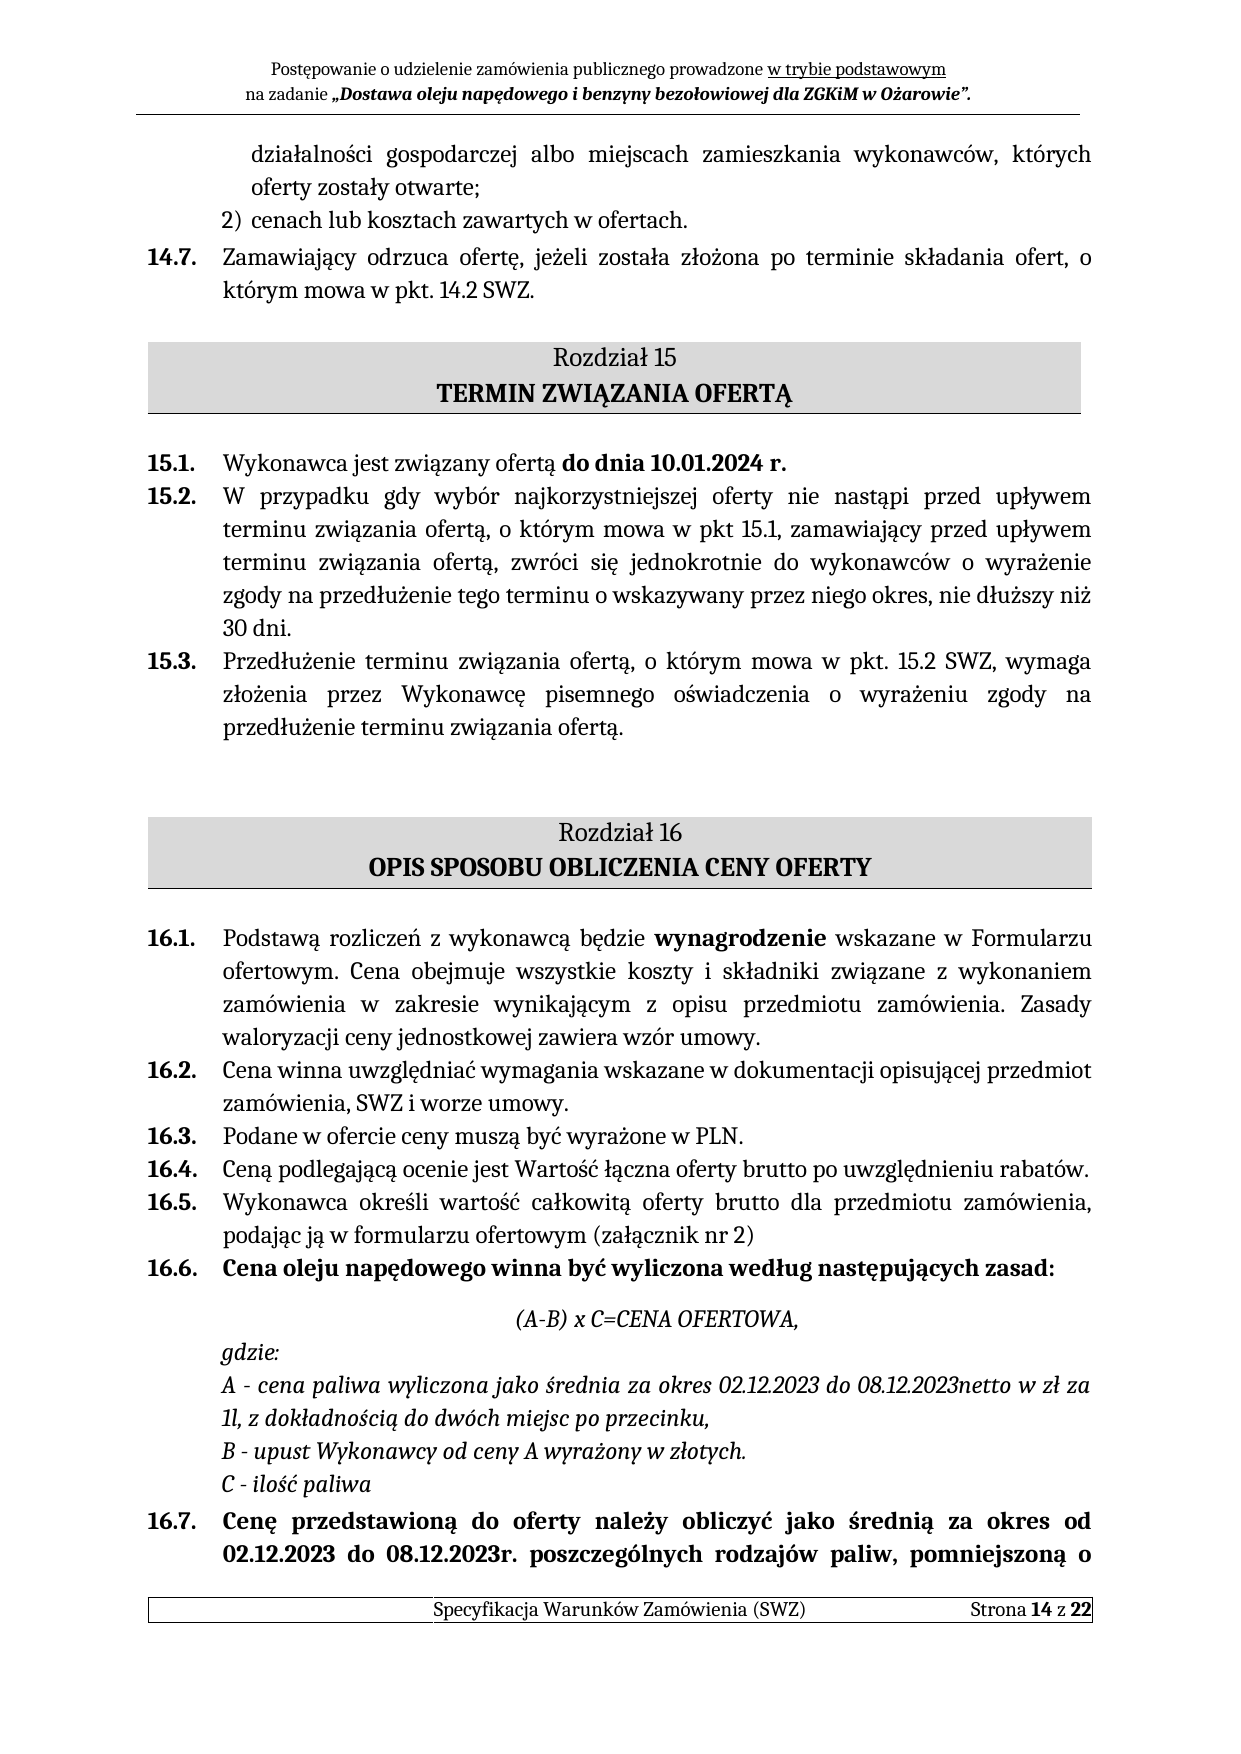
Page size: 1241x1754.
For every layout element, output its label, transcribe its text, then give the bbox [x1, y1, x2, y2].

list Wykonawca jest związany ofertą do dnia 10.01.2024 r. [148, 449, 1093, 478]
list (A-B) x C=CENA OFERTOWA, [221, 1305, 1093, 1334]
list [148, 1507, 1093, 1569]
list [221, 139, 1093, 201]
list C - ilość paliwa [221, 1470, 1093, 1499]
list Podstawą rozliczeń z wykonawcą będzie wynagrodzenie wskazane w Formularzu ofertowym. Cena obejmuje wszystkie koszty i składniki związane z wykonaniem zamówienia w zakresie wynikającym z opisu przedmiotu zamówienia. Zasady waloryzacji ceny jednostkowej zawiera wzór umowy. [148, 924, 1093, 1052]
list gdzie: [221, 1338, 1093, 1367]
list Podane w ofercie ceny muszą być wyrażone w PLN. [148, 1122, 1093, 1151]
list W przypadku gdy wybór najkorzystniejszej oferty nie nastąpi przed upływem terminu związania ofertą, o którym mowa w pkt 15.1, zamawiający przed upływem terminu związania ofertą, zwróci się jednokrotnie do wykonawców o wyrażenie zgody na przedłużenie tego terminu o wskazywany przez niego okres, nie dłuższy niż 30 dni. [148, 482, 1093, 643]
table_header Rozdział 15 TERMIN ZWIĄZANIA OFERTĄ [148, 342, 1081, 413]
table_header Rozdział 16 OPIS SPOSOBU OBLICZENIA CENY OFERTY [148, 817, 1092, 888]
list Zamawiający odrzuca ofertę, jeżeli została złożona po terminie składania ofert, o którym mowa w pkt. 14.2 SWZ. [148, 243, 1093, 304]
list Cena winna uwzględniać wymagania wskazane w dokumentacji opisującej przedmiot zamówienia, SWZ i worze umowy. [148, 1056, 1093, 1118]
list Przedłużenie terminu związania ofertą, o którym mowa w pkt. 15.2 SWZ, wymaga złożenia przez Wykonawcę pisemnego oświadczenia o wyrażeniu zgody na przedłużenie terminu związania ofertą. [148, 647, 1093, 742]
list Cena oleju napędowego winna być wyliczona według następujących zasad: [148, 1254, 1093, 1283]
list Wykonawca określi wartość całkowitą oferty brutto dla przedmiotu zamówienia, podając ją w formularzu ofertowym (załącznik nr 2) [148, 1188, 1093, 1250]
list Ceną podlegającą ocenie jest Wartość łączna oferty brutto po uwzględnieniu rabatów. [148, 1155, 1093, 1184]
list A - cena paliwa wyliczona jako średnia za okres 02.12.2023 do 08.12.2023netto w zł za 1l, z dokładnością do dwóch miejsc po przecinku, [221, 1371, 1093, 1433]
list cenach lub kosztach zawartych w ofertach. [221, 206, 1093, 234]
list B - upust Wykonawcy od ceny A wyrażony w złotych. [221, 1437, 1093, 1466]
